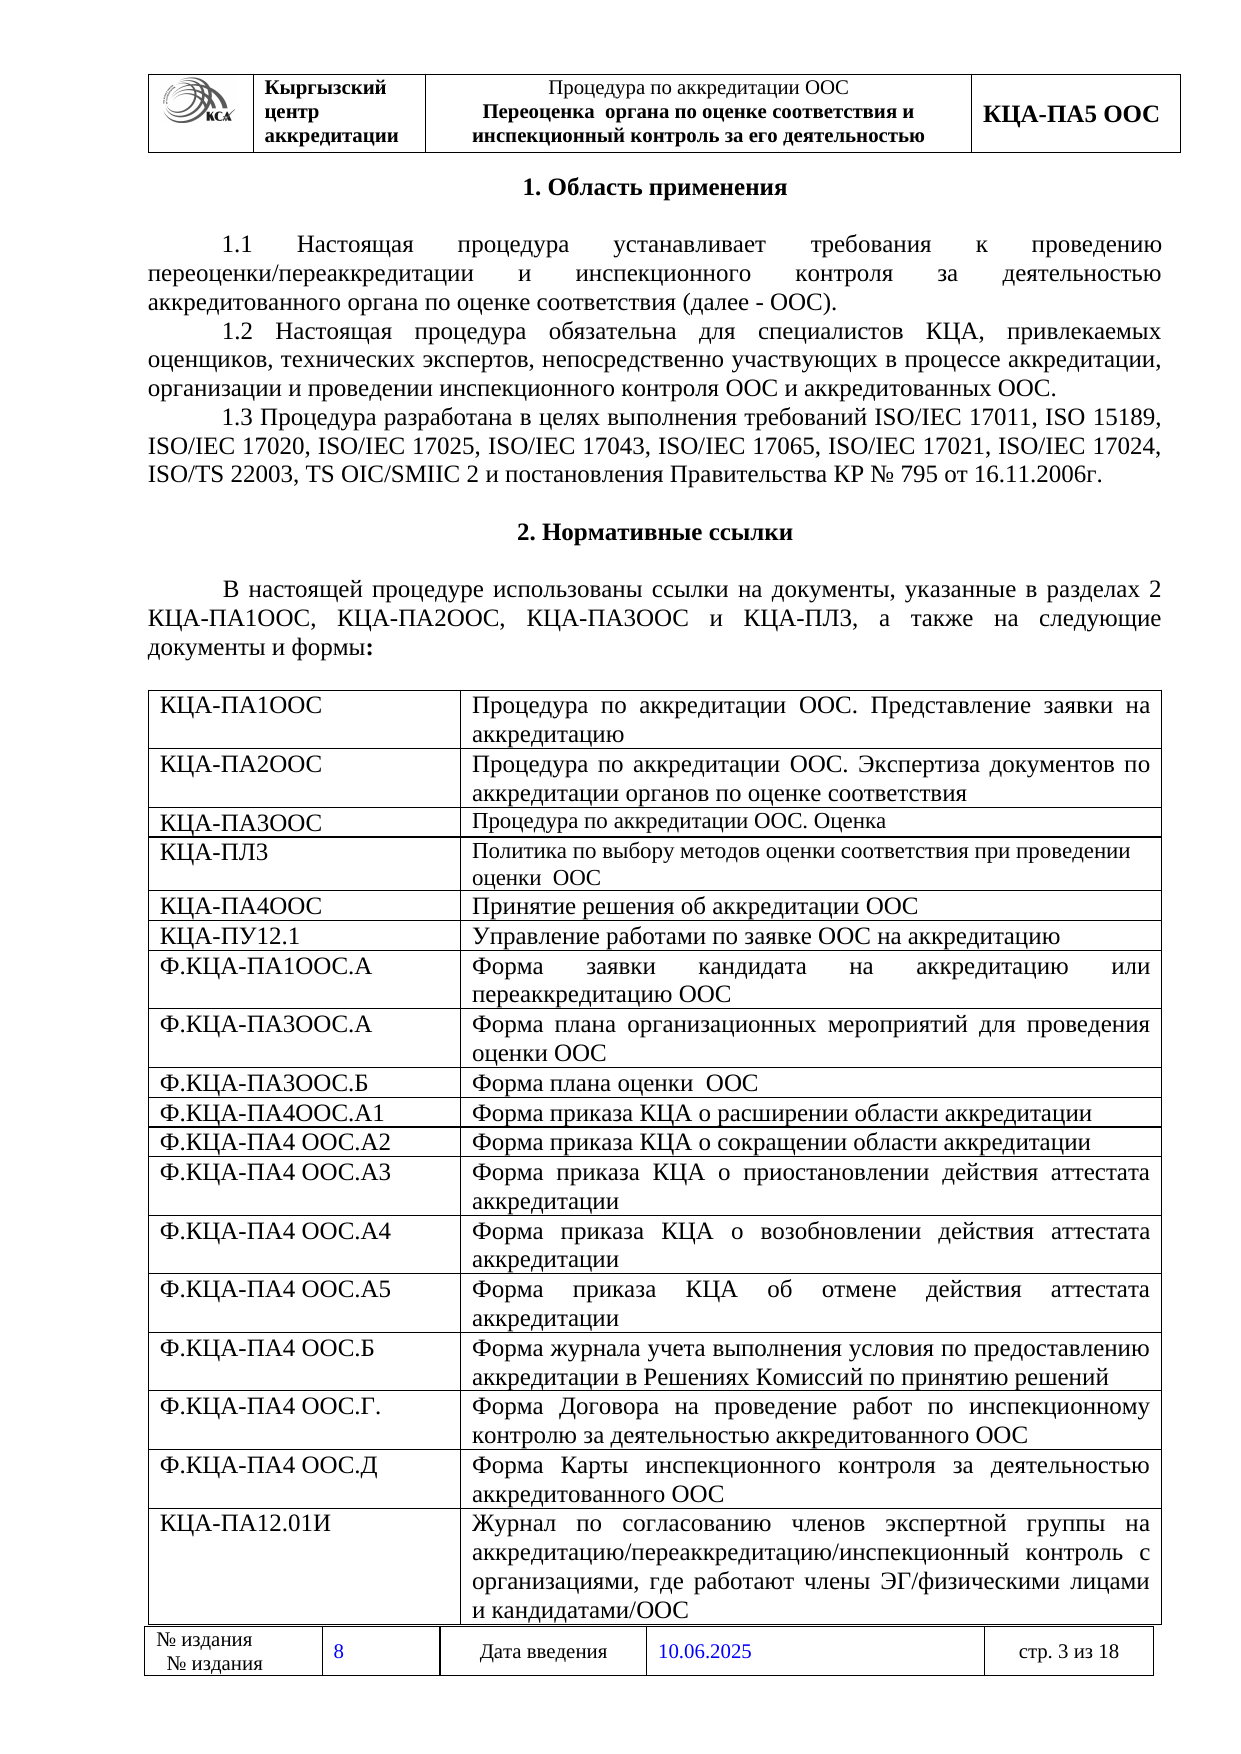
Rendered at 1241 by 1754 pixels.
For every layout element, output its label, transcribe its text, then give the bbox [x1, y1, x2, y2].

table_cell Ф.КЦА-ПА4 ООС.Б [149, 1333, 460, 1390]
table_cell КЦА-ПУ12.1 [149, 921, 460, 950]
text 1.1 Настоящая процедура устанавливает требования к проведению переоценки/переаккредитации и инспекционного контроля за деятельностью аккредитованного органа по оценке соответствия (далее - ООС). [148, 229, 1162, 316]
table_cell Политика по выбору методов оценки соответствия при проведении оценки ООС [461, 838, 1161, 890]
table_cell Форма плана организационных мероприятий для проведения оценки ООС [461, 1009, 1161, 1067]
text В настоящей процедуре использованы ссылки на документы, указанные в разделах 2 КЦА-ПА1ООС, КЦА-ПА2ООС, КЦА-ПА3ООС и КЦА-ПЛ3, а также на следующие документы и формы: [148, 574, 1162, 661]
table_cell КЦА-ПЛ3 [149, 838, 460, 890]
table_cell Ф.КЦА-ПА4 ООС.Д [149, 1450, 460, 1507]
picture [159, 75, 236, 123]
text 1.2 Настоящая процедура обязательна для специалистов КЦА, привлекаемых оценщиков, технических экспертов, непосредственно участвующих в процессе аккредитации, организации и проведении инспекционного контроля ООС и аккредитованных ООС. [148, 316, 1162, 402]
text 1. Область применения [148, 172, 1162, 201]
table_cell Форма приказа КЦА о возобновлении действия аттестата аккредитации [461, 1216, 1161, 1273]
text 1.3 Процедура разработана в целях выполнения требований ISO/IEC 17011, ISO 15189, ISO/IEC 17020, ISO/IEC 17025, ISO/IEC 17043, ISO/IEC 17065, ISO/IEC 17021, ISO/IEC 17024, ISO/TS 22003, TS OIC/SMIIC 2 и постановления Правительства КР № 795 от 16.11.2006г. [148, 402, 1162, 488]
table_cell Ф.КЦА-ПА4 ООС.Г. [149, 1391, 460, 1449]
table_cell КЦА-ПА3ООС [149, 808, 460, 836]
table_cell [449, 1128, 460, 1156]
table_cell Ф.КЦА-ПА3ООС.А [149, 1009, 460, 1067]
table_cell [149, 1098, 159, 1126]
table_cell Форма Договора на проведение работ по инспекционному контролю за деятельностью аккредитованного ООС [461, 1391, 1161, 1449]
table_header КЦА-ПА1ООС [149, 691, 460, 748]
table_cell Ф.КЦА-ПА4 ООС.А5 [149, 1274, 460, 1332]
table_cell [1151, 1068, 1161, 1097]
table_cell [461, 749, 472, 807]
table_cell Форма приказа КЦА об отмене действия аттестата аккредитации [461, 1274, 1161, 1332]
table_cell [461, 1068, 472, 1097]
table_cell Принятие решения об аккредитации ООС [461, 891, 1161, 920]
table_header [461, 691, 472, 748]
table_cell КЦА-ПА4ООС [149, 891, 460, 920]
table_cell Журнал по согласованию членов экспертной группы на аккредитацию/переаккредитацию/инспекционный контроль с организациями, где работают члены ЭГ/физическими лицами и кандидатами/ООС [461, 1509, 1161, 1623]
text 2. Нормативные ссылки [148, 517, 1162, 546]
table_cell Ф.КЦА-ПА4 ООС.А4 [149, 1216, 460, 1273]
table_cell Форма приказа КЦА о приостановлении действия аттестата аккредитации [461, 1157, 1161, 1215]
table_cell Ф.КЦА-ПА4 ООС.А3 [149, 1157, 460, 1215]
table_cell Форма Карты инспекционного контроля за деятельностью аккредитованного ООС [461, 1450, 1161, 1507]
table_cell КЦА-ПА2ООС [149, 749, 460, 807]
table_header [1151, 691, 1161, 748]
table_cell Форма журнала учета выполнения условия по предоставлению аккредитации в Решениях Комиссий по принятию решений [461, 1333, 1161, 1390]
table_cell Ф.КЦА-ПА1ООС.А [149, 951, 460, 1008]
table_cell Процедура по аккредитации ООС. Оценка [461, 808, 1161, 836]
table_cell КЦА-ПА12.01И [149, 1509, 460, 1623]
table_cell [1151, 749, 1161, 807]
table_cell Форма приказа КЦА о сокращении области аккредитации [461, 1128, 1161, 1156]
table_cell Форма заявки кандидата на аккредитацию или переаккредитацию ООС [461, 951, 1161, 1008]
table_cell Форма приказа КЦА о расширении области аккредитации [461, 1098, 1161, 1126]
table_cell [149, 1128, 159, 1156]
table_cell Управление работами по заявке ООС на аккредитацию [461, 921, 1161, 950]
